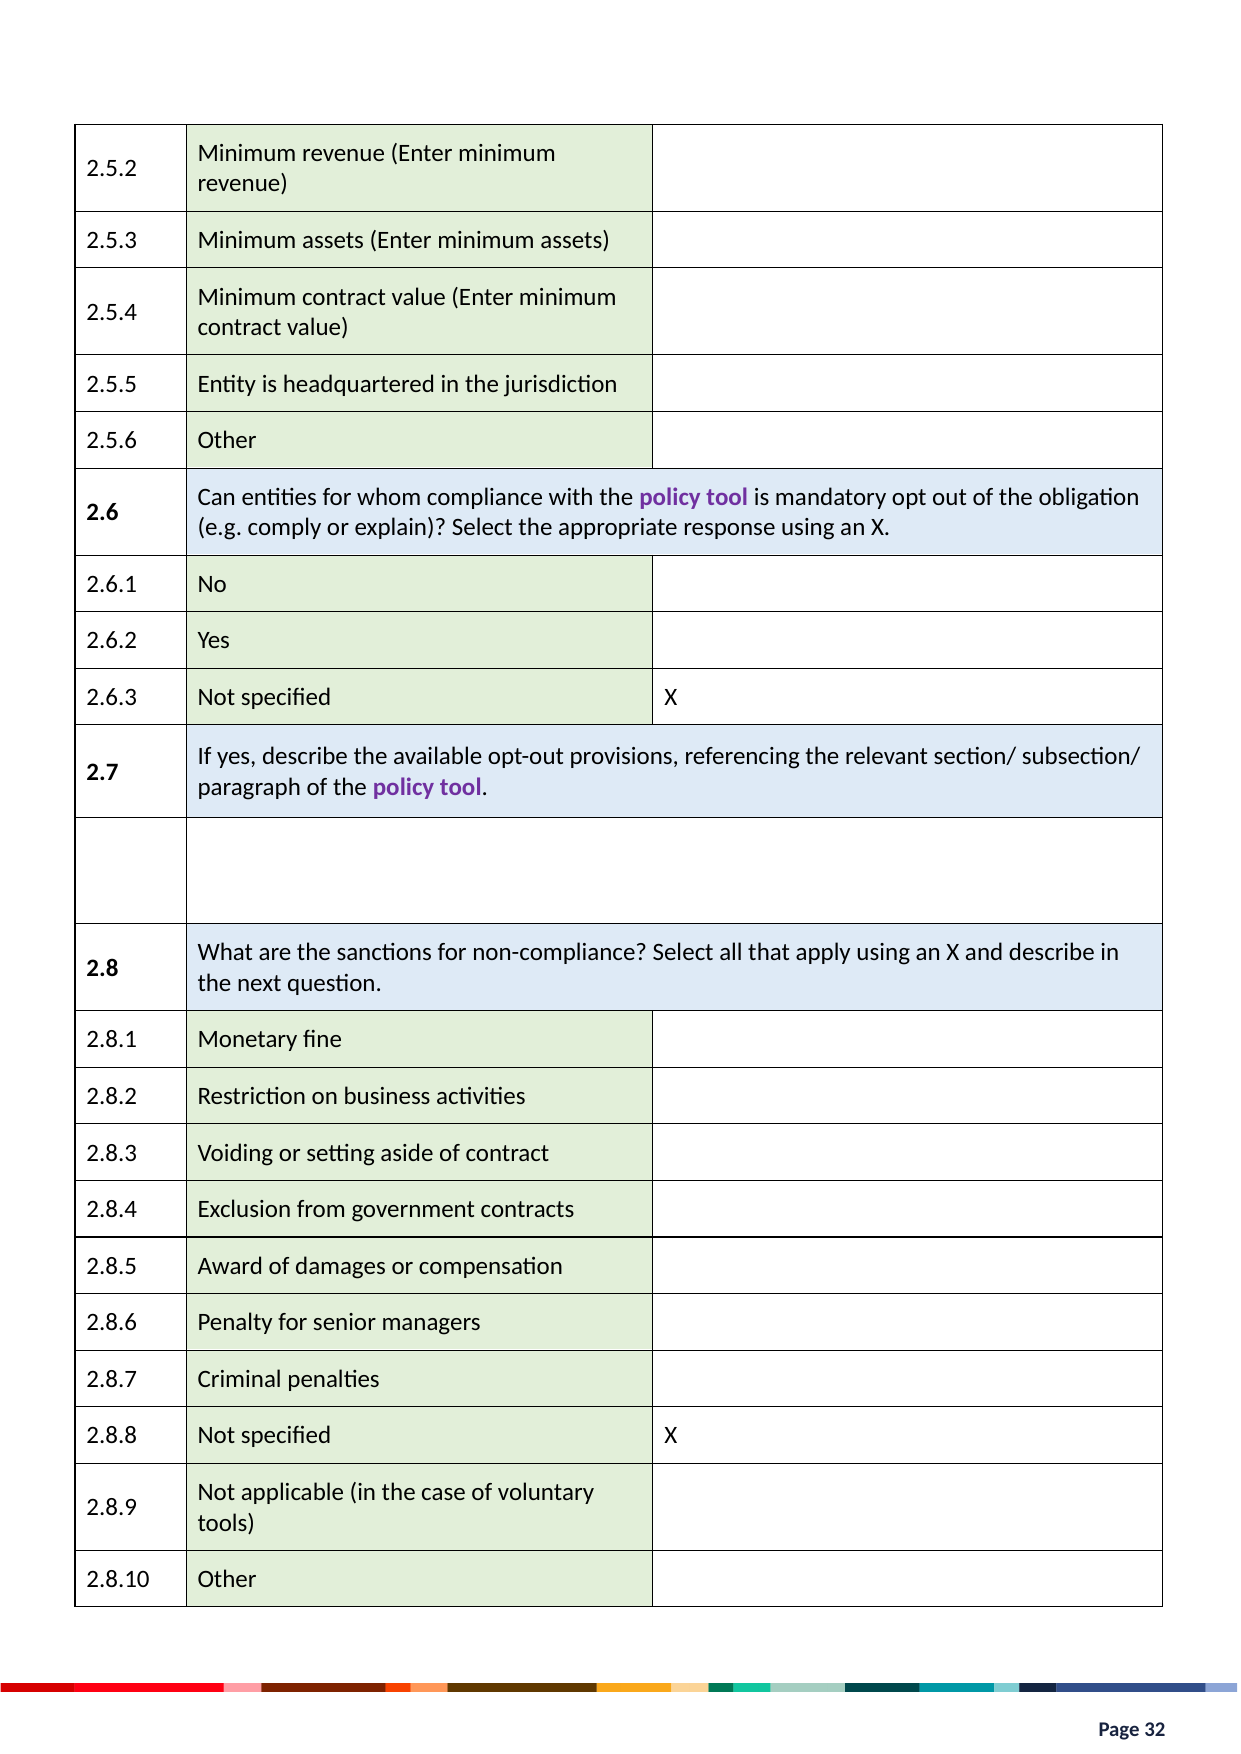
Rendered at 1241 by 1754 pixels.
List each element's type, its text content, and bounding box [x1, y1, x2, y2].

table_cell 2.6.2 [76, 612, 186, 668]
table_cell 2.8.3 [76, 1124, 186, 1180]
table_cell Not specified [187, 669, 652, 724]
table_cell 2.8.10 [76, 1551, 186, 1606]
table_cell 2.8.8 [76, 1407, 186, 1463]
table_cell 2.8 [76, 924, 186, 1010]
table_cell Yes [187, 612, 652, 668]
table_cell [653, 1181, 1162, 1236]
table_cell Penalty for senior managers [187, 1294, 652, 1349]
table_cell [653, 612, 1162, 668]
table_cell 2.7 [76, 725, 186, 817]
table_cell Monetary fine [187, 1011, 652, 1067]
table_cell Other [187, 1551, 652, 1606]
table_cell X [653, 669, 1162, 724]
table_cell 2.6 [76, 469, 186, 554]
table_cell What are the sanctions for non-compliance? Select all that apply using an X and describe in the next question. [187, 924, 1162, 1010]
table_cell 2.8.6 [76, 1294, 186, 1349]
table_cell Can entities for whom compliance with the policy tool is mandatory opt out of the obligation (e.g. comply or explain)? Select the appropriate response using an X. [187, 469, 1162, 554]
table_cell [653, 355, 1162, 411]
table_cell [653, 556, 1162, 611]
table_cell [187, 818, 1162, 923]
table_cell [653, 212, 1162, 267]
table_cell [653, 1464, 1162, 1550]
table_cell Award of damages or compensation [187, 1238, 652, 1293]
table_cell Other [187, 412, 652, 467]
table_cell [653, 1068, 1162, 1123]
table_cell 2.8.2 [76, 1068, 186, 1123]
table_cell [653, 412, 1162, 467]
table_cell Not specified [187, 1407, 652, 1463]
table_cell Criminal penalties [187, 1351, 652, 1406]
table_cell Entity is headquartered in the jurisdiction [187, 355, 652, 411]
table_cell 2.8.7 [76, 1351, 186, 1406]
table_cell [653, 1124, 1162, 1180]
table_cell [653, 125, 1162, 211]
table_cell Exclusion from government contracts [187, 1181, 652, 1236]
table_cell 2.6.1 [76, 556, 186, 611]
table_cell 2.5.3 [76, 212, 186, 267]
table_cell 2.5.2 [76, 125, 186, 211]
table_cell 2.8.4 [76, 1181, 186, 1236]
table_cell Voiding or setting aside of contract [187, 1124, 652, 1180]
table_cell 2.5.5 [76, 355, 186, 411]
table_cell 2.5.6 [76, 412, 186, 467]
table_cell [653, 1238, 1162, 1293]
table_cell [653, 1294, 1162, 1349]
table_cell X [653, 1407, 1162, 1463]
table_cell [76, 818, 186, 923]
table_cell [653, 1011, 1162, 1067]
table_cell Restriction on business activities [187, 1068, 652, 1123]
table_cell Minimum revenue (Enter minimum revenue) [187, 125, 652, 211]
table_cell 2.6.3 [76, 669, 186, 724]
table_cell 2.8.9 [76, 1464, 186, 1550]
table_cell [653, 268, 1162, 354]
table_cell No [187, 556, 652, 611]
table_cell [653, 1351, 1162, 1406]
table_cell If yes, describe the available opt-out provisions, referencing the relevant section/ subsection/ paragraph of the policy tool. [187, 725, 1162, 817]
table_cell Not applicable (in the case of voluntary tools) [187, 1464, 652, 1550]
table_cell [653, 1551, 1162, 1606]
picture [0, 1683, 1236, 1692]
table_cell 2.8.1 [76, 1011, 186, 1067]
table_cell 2.5.4 [76, 268, 186, 354]
table_cell Minimum assets (Enter minimum assets) [187, 212, 652, 267]
table_cell Minimum contract value (Enter minimum contract value) [187, 268, 652, 354]
table_cell 2.8.5 [76, 1238, 186, 1293]
